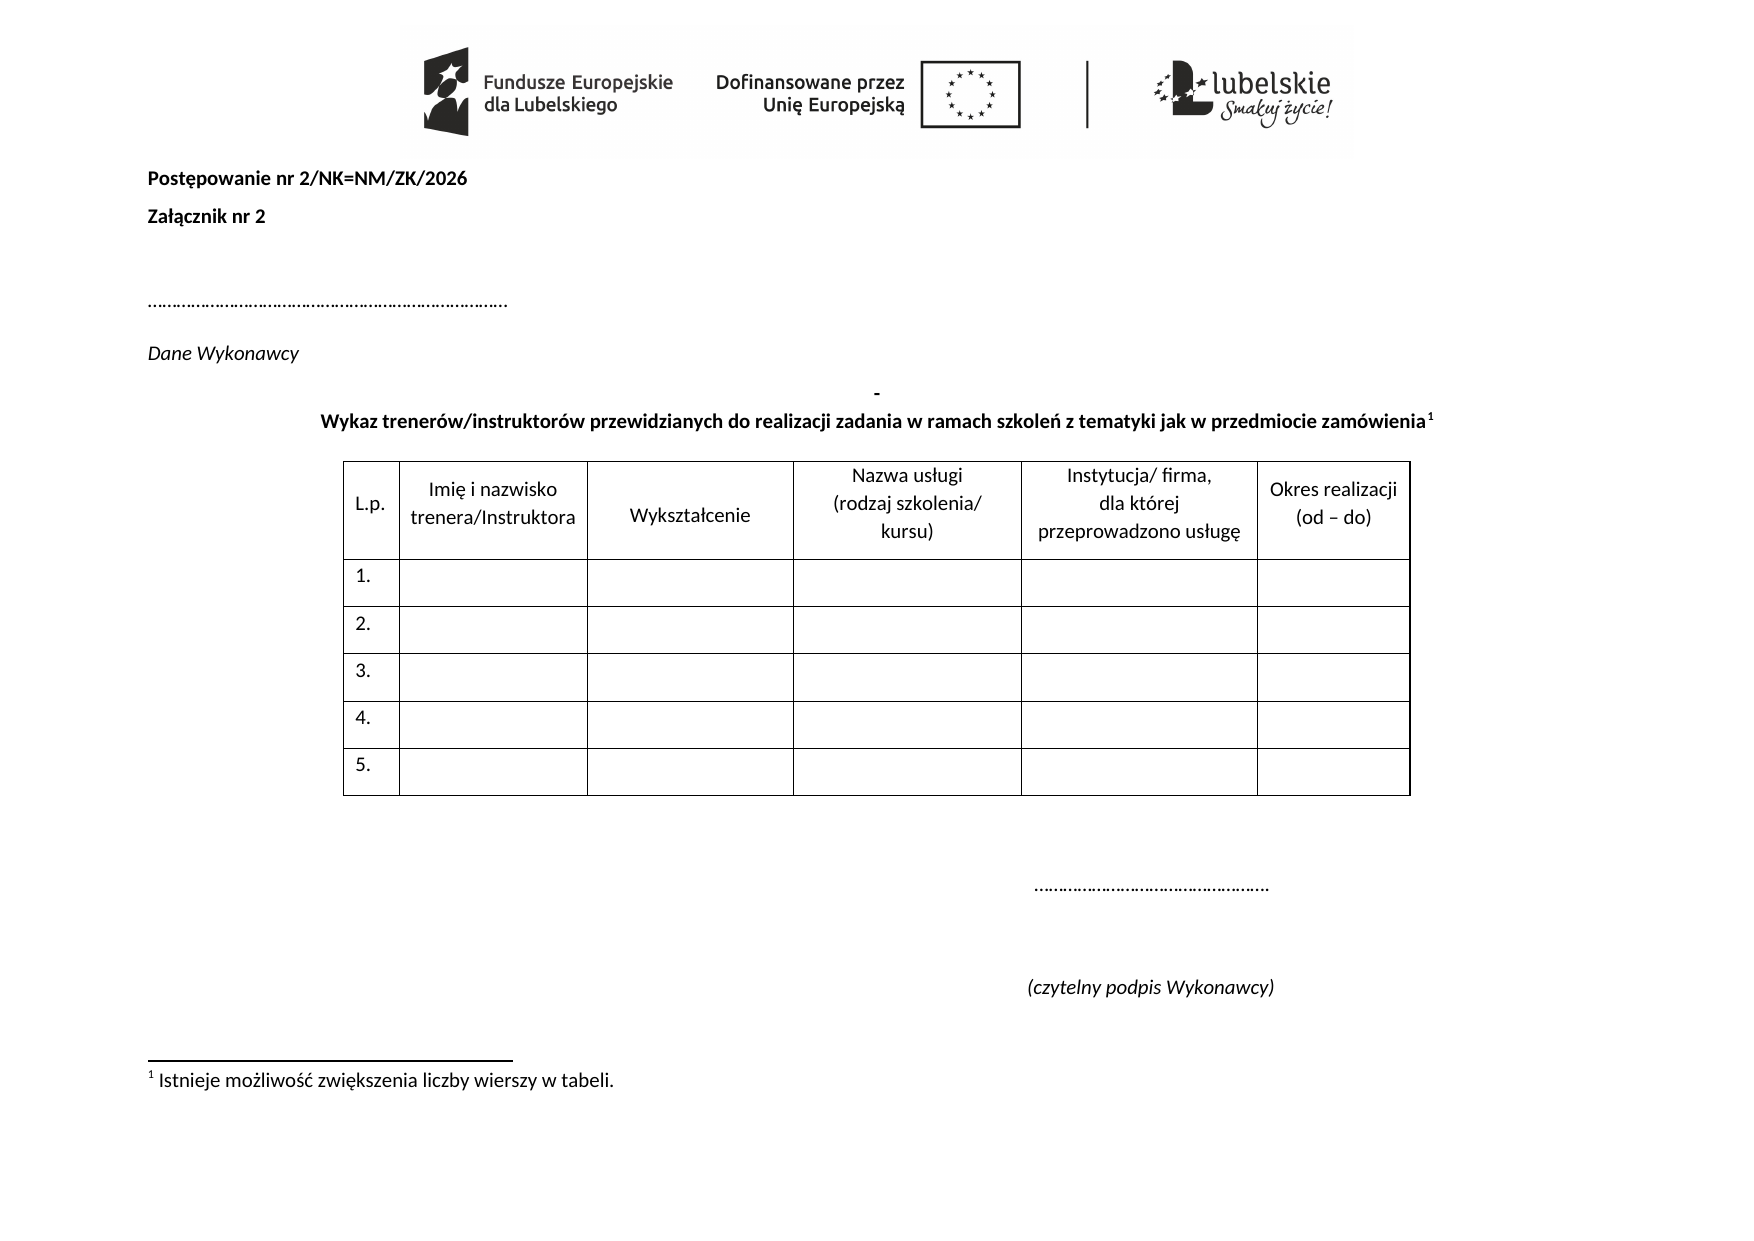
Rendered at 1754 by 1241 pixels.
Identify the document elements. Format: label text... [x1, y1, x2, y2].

table_cell [794, 702, 1021, 748]
text …………………………………………. [148, 871, 1606, 897]
table_cell [794, 654, 1021, 701]
text Załącznik nr 2 [148, 203, 1606, 228]
table_cell [1022, 560, 1257, 606]
table_cell [400, 654, 587, 701]
table_cell [794, 749, 1021, 795]
table_cell [1022, 607, 1257, 653]
table_header Imię i nazwisko trenera/Instruktora [400, 462, 587, 559]
table_cell [794, 607, 1021, 653]
table_cell 2. [344, 607, 399, 653]
text Dane Wykonawcy [148, 340, 1606, 365]
table_cell [588, 607, 793, 653]
table_header Okres realizacji (od – do) [1258, 462, 1409, 559]
table_cell [588, 654, 793, 701]
table_header Instytucja/ firma, dla której przeprowadzono usługę [1022, 462, 1257, 559]
table_cell 4. [344, 702, 399, 748]
table_cell 5. [344, 749, 399, 795]
table_cell [1258, 702, 1409, 748]
table_header Nazwa usługi (rodzaj szkolenia/ kursu) [794, 462, 1021, 559]
text (czytelny podpis Wykonawcy) [148, 974, 1606, 999]
table_cell 3. [344, 654, 399, 701]
table_cell [400, 749, 587, 795]
table_cell [1258, 607, 1409, 653]
table_cell [400, 560, 587, 606]
picture [400, 25, 1354, 159]
table_cell [1022, 702, 1257, 748]
table_cell 1. [344, 560, 399, 606]
table_cell [1258, 654, 1409, 701]
table_cell [400, 607, 587, 653]
table_cell [588, 749, 793, 795]
table_cell [1022, 749, 1257, 795]
table_header L.p. [344, 462, 399, 559]
text ………………………………………………………………… [148, 287, 1606, 312]
text Postępowanie nr 2/NK=NM/ZK/2026 [148, 165, 1606, 190]
text - Wykaz trenerów/instruktorów przewidzianych do realizacji zadania w ramach szkoleń z tematyki jak w przedmiocie zamówienia [148, 380, 1606, 434]
table_cell [588, 560, 793, 606]
table_cell [588, 702, 793, 748]
table_cell [794, 560, 1021, 606]
table_cell [400, 702, 587, 748]
table_cell [1258, 749, 1409, 795]
table_cell [1258, 560, 1409, 606]
table_header Wykształcenie [588, 462, 793, 559]
table_cell [1022, 654, 1257, 701]
